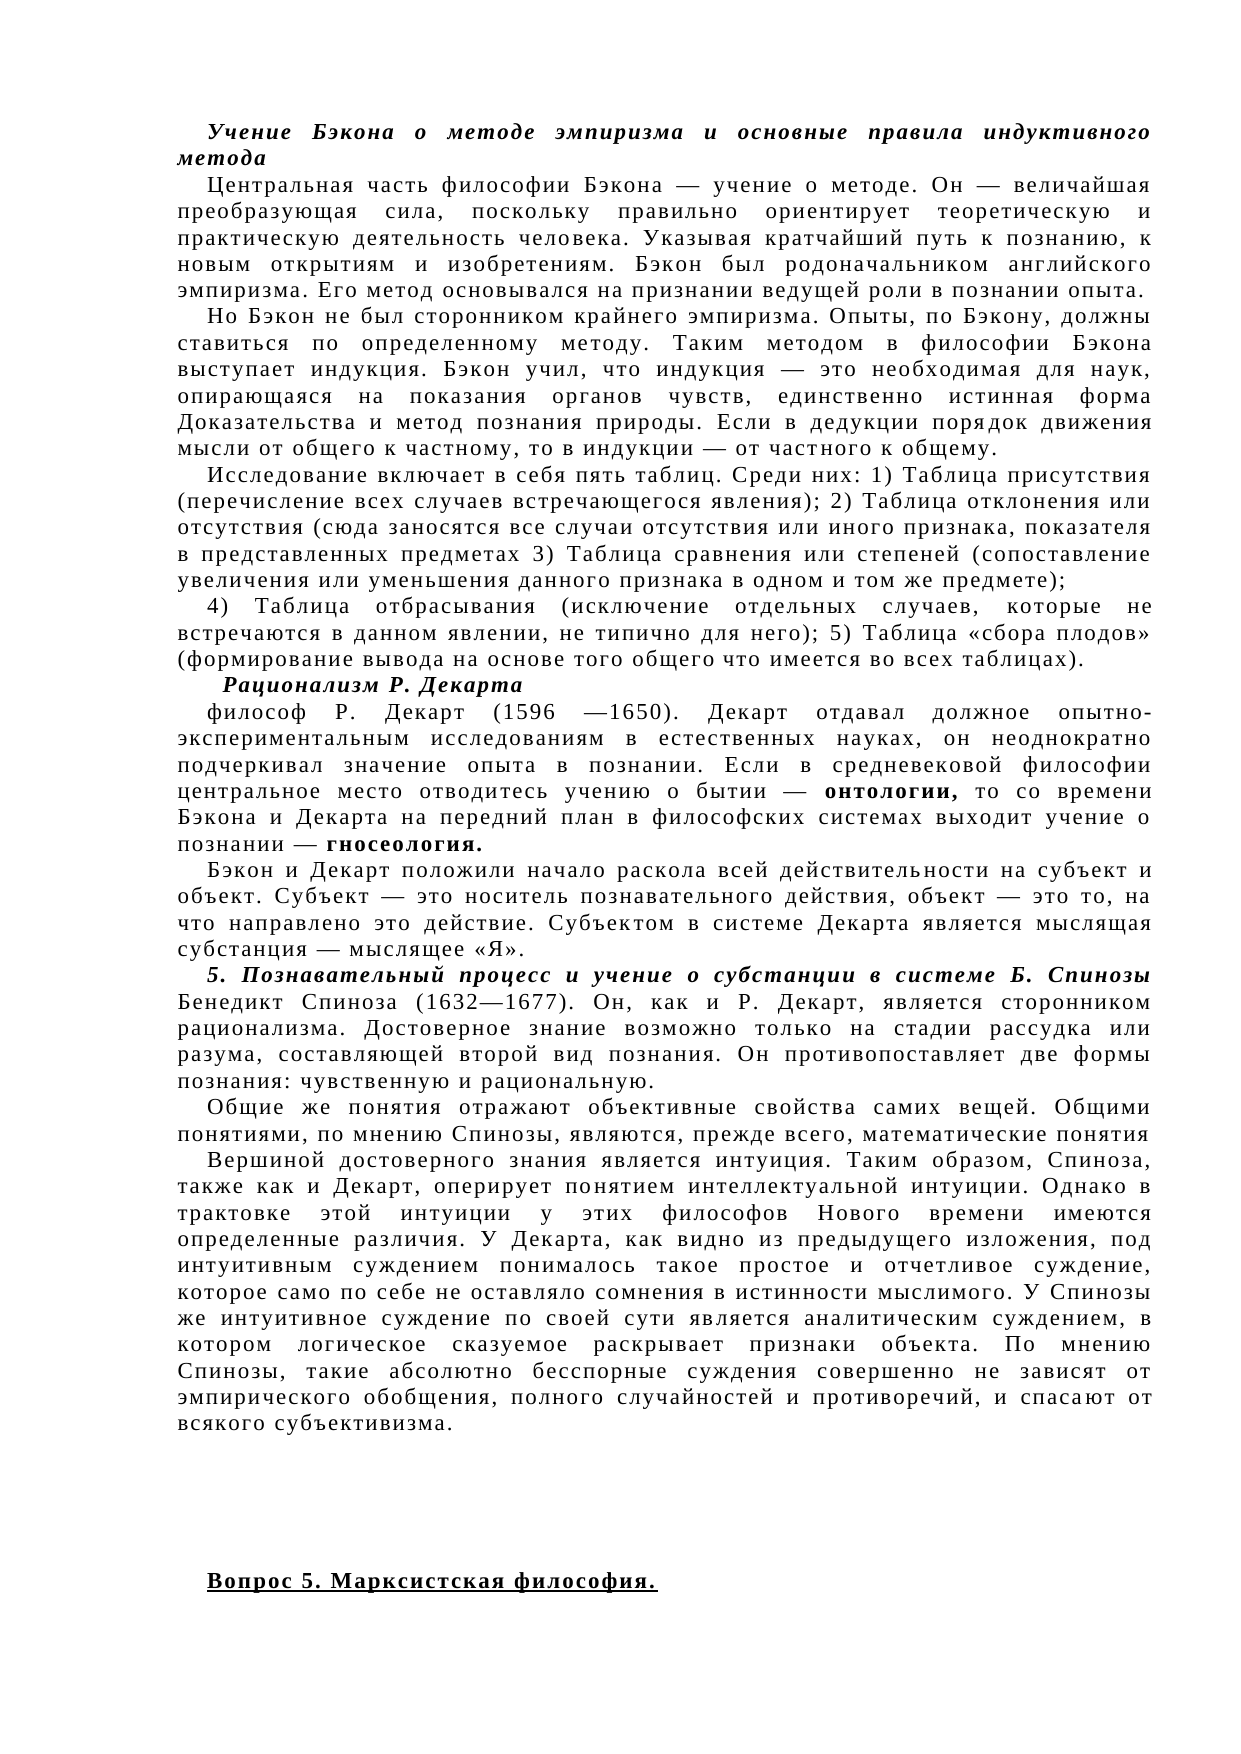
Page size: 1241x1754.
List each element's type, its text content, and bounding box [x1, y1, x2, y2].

text Вопрос 5. Марксистская философия. [177, 1568, 1152, 1594]
text Рационализм Р. Декарта [177, 672, 1152, 698]
text философ Р. Декарт (1596 —1650). Декарт отдавал должное опытно-экспериментальным исследованиям в естественных науках, он неоднократно подчеркивал значение опыта в познании. Если в средневековой философии центральное место отводитесь учению о бытии — онтологии, то со времени Бэкона и Декарта на передний план в философских системах выходит учение о познании — гносеология. [177, 698, 1152, 856]
text Вершиной достоверного знания является интуиция. Таким образом, Спиноза, также как и Декарт, оперирует понятием интеллектуальной интуиции. Однако в трактовке этой интуиции у этих философов Нового времени имеются определенные различия. У Декарта, как видно из предыдущего изложения, под интуитивным суждением понималось такое простое и отчетливое суждение, которое само по себе не оставляло сомнения в истинности мыслимого. У Спинозы же интуитивное суждение по своей сути является аналитическим суждением, в котором логическое сказуемое раскрывает признаки объекта. По мнению Спинозы, такие абсолютно бесспорные суждения совершенно не зависят от эмпирического обобщения, полного случайностей и противоречий, и спасают от всякого субъективизма. [177, 1146, 1152, 1436]
text Бэкон и Декарт положили начало раскола всей действительности на субъект и объект. Субъект — это носитель познавательного действия, объект — это то, на что направлено это действие. Субъектом в системе Декарта является мыслящая субстанция — мыслящее «Я». [177, 856, 1152, 961]
text Общие же понятия отражают объективные свойства самих вещей. Общими понятиями, по мнению Спинозы, являются, прежде всего, математические понятия [177, 1093, 1152, 1146]
text Центральная часть философии Бэкона — учение о методе. Он — величайшая преобразующая сила, поскольку правильно ориентирует теоретическую и практическую деятельность человека. Указывая кратчайший путь к познанию, к новым открытиям и изобретениям. Бэкон был родоначальником английского эмпиризма. Его метод основывался на признании ведущей роли в познании опыта. [177, 171, 1152, 303]
text Учение Бэкона о методе эмпиризма и основные правила индуктивного метода [177, 118, 1152, 171]
text 4) Таблица отбрасывания (исключение отдельных случаев, которые не встречаются в данном явлении, не типично для него); 5) Таблица «сбора плодов» (формирование вывода на основе того общего что имеется во всех таблицах). [177, 592, 1152, 672]
text 5. Познавательный процесс и учение о субстанции в системе Б. Спинозы Бенедикт Спиноза (1632—1677). Он, как и Р. Декарт, является сторонником рационализма. Достоверное знание возможно только на стадии рассудка или разума, составляющей второй вид познания. Он противопоставляет две формы познания: чувственную и рациональную. [177, 961, 1152, 1093]
text Исследование включает в себя пять таблиц. Среди них: 1) Таблица присутствия (перечисление всех случаев встречающегося явления); 2) Таблица отклонения или отсутствия (сюда заносятся все случаи отсутствия или иного признака, показателя в представленных предметах 3) Таблица сравнения или степеней (сопоставление увеличения или уменьшения данного признака в одном и том же предмете); [177, 461, 1152, 592]
text Но Бэкон не был сторонником крайнего эмпиризма. Опыты, по Бэкону, должны ставиться по определенному методу. Таким методом в философии Бэкона выступает индукция. Бэкон учил, что индукция — это необходимая для наук, опирающаяся на показания органов чувств, единственно истинная форма Доказательства и метод познания природы. Если в дедукции порядок движения мысли от общего к частному, то в индукции — от частного к общему. [177, 303, 1152, 461]
